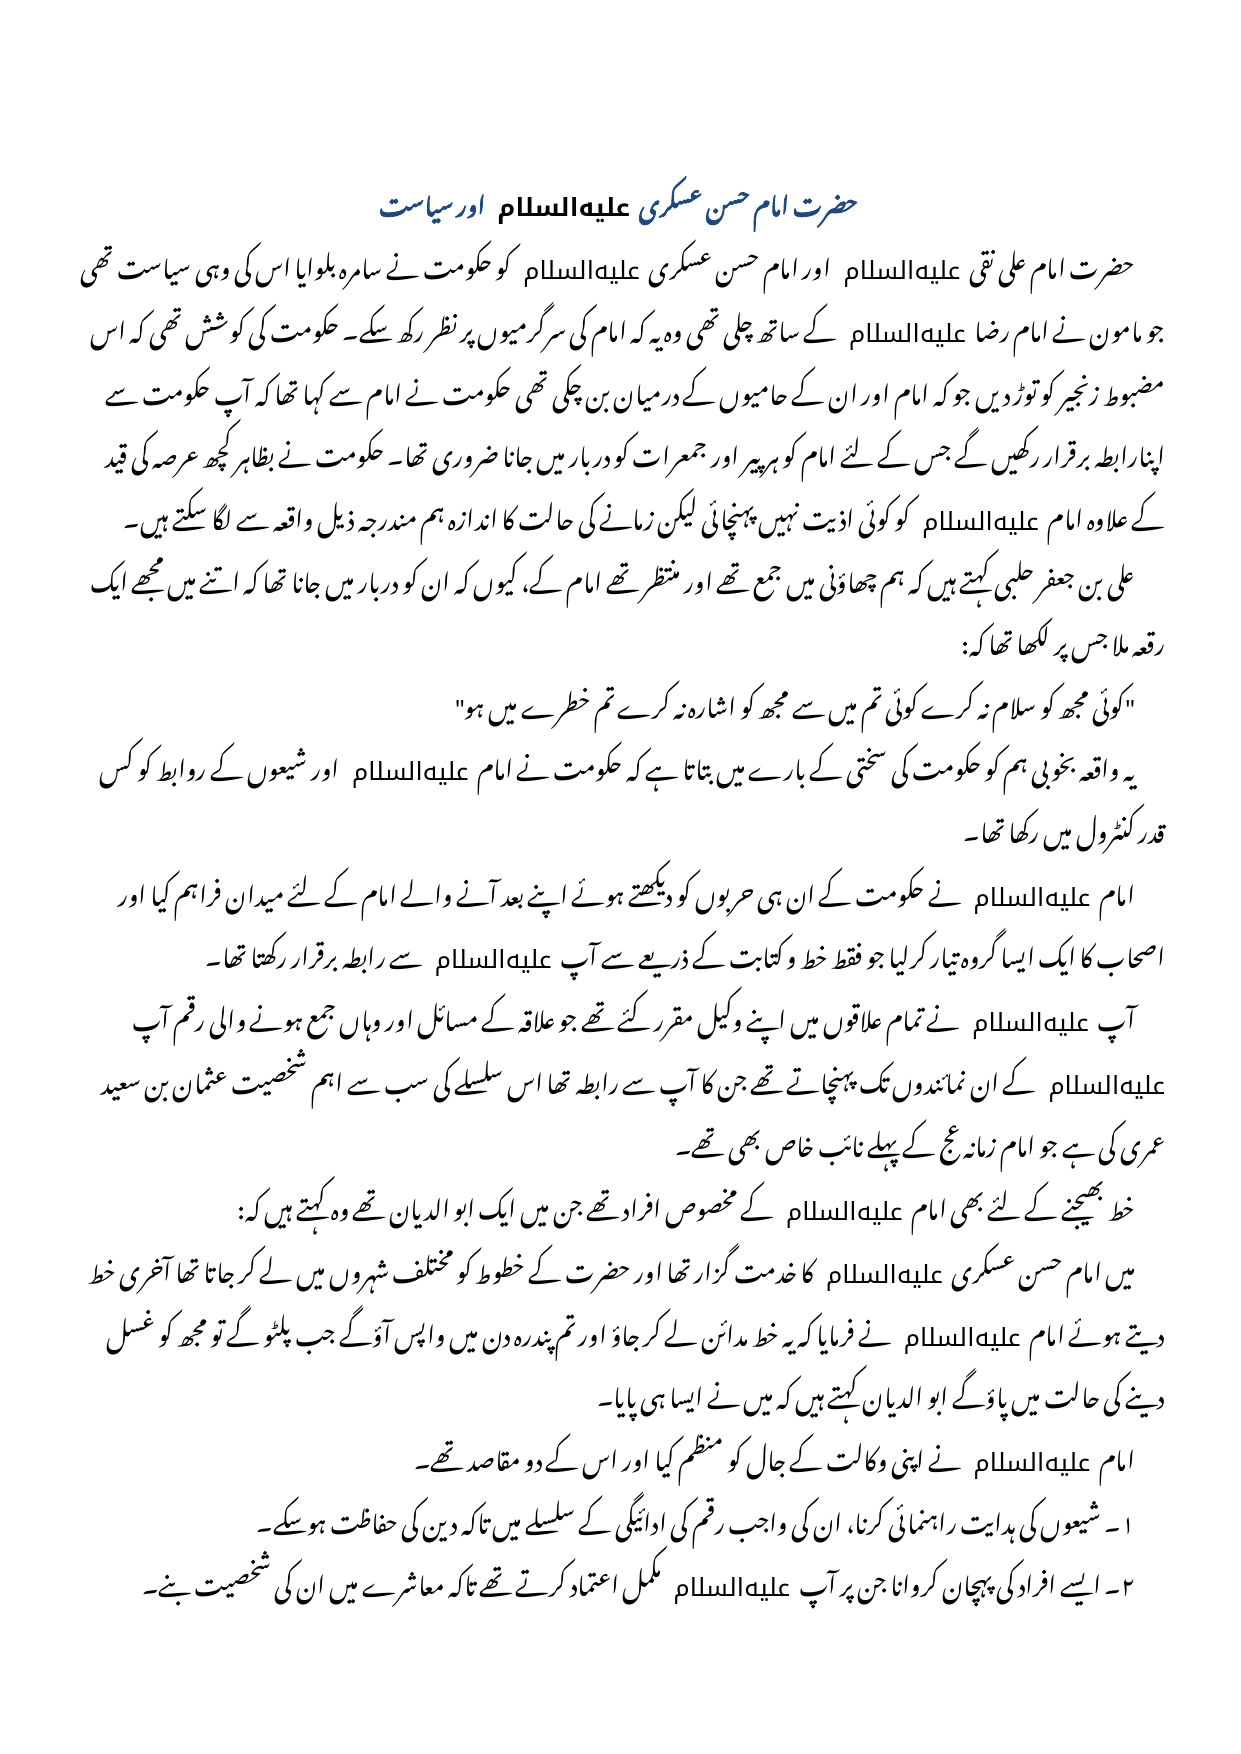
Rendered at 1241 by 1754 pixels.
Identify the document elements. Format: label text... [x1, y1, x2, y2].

text ۱۔ شیعوں کی ہدایت راہنمائی کرنا، ان کی واجب رقم کی ادائیگی کے سلسلے میں تاکہ دین کی حفاظت ہوسکے۔ [75, 1487, 1165, 1549]
text آپ عليه‌السلام نے تمام علاقوں میں اپنے وکیل مقرر کئے تھے جو علاقہ کے مسائل اور وہاں جمع ہونے والی رقم آپ عليه‌السلام کے ان نمائندوں تک پہنچاتے تھے جن کا آپ سے رابطہ تھا اس سلسلے کی سب سے اہم شخصیت عثمان بن سعید عمری کی ہے جو امام زمانہ عج کے پہلے نائب خاص بھی تھے۔ [75, 984, 1165, 1172]
text امام عليه‌السلام نے اپنی وکالت کے جال کو منظم کیا اور اس کے دو مقاصد تھے۔ [75, 1424, 1165, 1487]
text "کوئی مجھ کو سلام نہ کرے کوئی تم میں سے مجھ کو اشارہ نہ کرے تم خطرے میں ہو" [75, 670, 1165, 733]
text خط بھیجنے کے لئے بھی امام عليه‌السلام کے مخصوص افراد تھے جن میں ایک ابو الدیان تھے وہ کہتے ہیں کہ: [75, 1172, 1165, 1235]
subtitle حضرت امام حسن عسکری عليه‌السلام اور سیاست [75, 106, 1165, 232]
text علی بن جعفر حلبی کہتے ہیں کہ ہم چھاؤنی میں جمع تھے اور منتظر تھے امام کے، کیوں کہ ان کو دربار میں جانا تھا کہ اتنے میں مجھے ایک رقعہ ملا جس پر لکھا تھا کہ: [75, 545, 1165, 670]
text حضرت امام علی نقی عليه‌السلام اور امام حسن عسکری عليه‌السلام کو حکومت نے سامرہ بلوایا اس کی وہی سیاست تھی جو مامون نے امام رضا عليه‌السلام کے ساتھ چلی تھی وہ یہ کہ امام کی سرگرمیوں پر نظر رکھ سکے۔ حکومت کی کوشش تھی کہ اس مضبوط زنجیر کو توڑ دیں جو کہ امام اور ان کے حامیوں کے درمیان بن چکی تھی حکومت نے امام سے کہا تھا کہ آپ حکومت سے اپنارابطہ برقرار رکھیں گے جس کے لئے امام کو ہر پیر اور جمعرات کو دربار میں جانا ضروری تھا۔ حکومت نے بظاہر کچھ عرصہ کی قید کے علاوہ امام عليه‌السلام کو کوئی اذیت نہیں پہنچائی لیکن زمانے کی حالت کا اندازہ ہم مندرجہ ذیل واقعہ سے لگا سکتے ہیں۔ [75, 232, 1165, 545]
text ۲۔ ایسے افراد کی پہچان کروانا جن پر آپ عليه‌السلام مکمل اعتماد کرتے تھے تاکہ معاشرے میں ان کی شخصیت بنے۔ [75, 1549, 1165, 1612]
text امام عليه‌السلام نے حکومت کے ان ہی حربوں کو دیکھتے ہوئے اپنے بعد آنے والے امام کے لئے میدان فراہم کیا اور اصحاب کا ایک ایسا گروہ تیار کرلیا جو فقط خط و کتابت کے ذریعے سے آپ عليه‌السلام سے رابطہ برقرار رکھتا تھا۔ [75, 858, 1165, 984]
text میں امام حسن عسکری عليه‌السلام کا خدمت گزار تھا اور حضرت کے خطوط کو مختلف شہروں میں لے کر جاتا تھا آخری خط دیتے ہوئے امام عليه‌السلام نے فرمایا کہ یہ خط مدائن لے کر جاؤ اور تم پندرہ دن میں واپس آؤگے جب پلٹو گے تو مجھ کو غسل دینے کی حالت میں پاؤگے ابو الدیان کہتے ہیں کہ میں نے ایسا ہی پایا۔ [75, 1235, 1165, 1424]
text یہ واقعہ بخوبی ہم کو حکومت کی سختی کے بارے میں بتاتا ہے کہ حکومت نے امام عليه‌السلام اور شیعوں کے روابط کو کس قدر کنٹرول میں رکھا تھا۔ [75, 733, 1165, 858]
